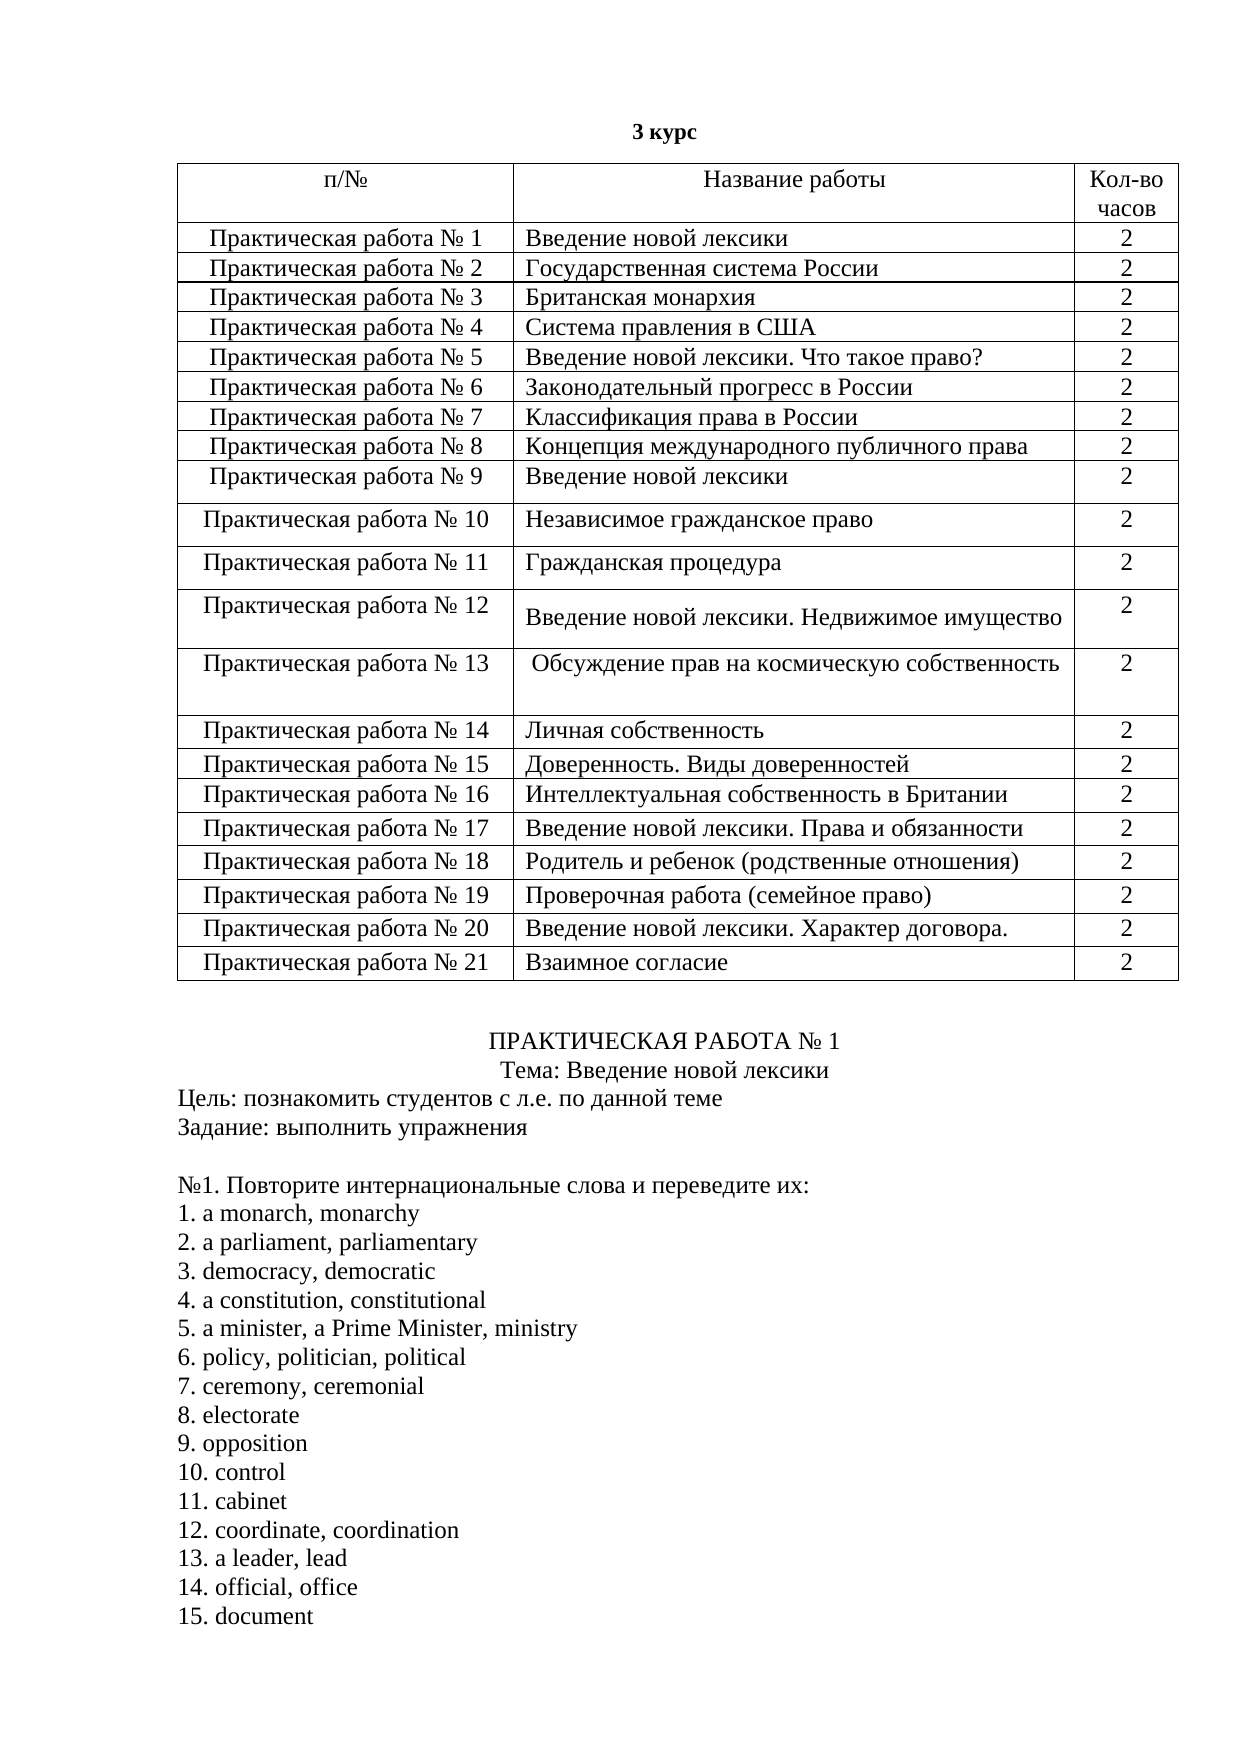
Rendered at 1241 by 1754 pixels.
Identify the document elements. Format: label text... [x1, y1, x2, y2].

table_cell Родитель и ребенок (родственные отношения) [514, 846, 1074, 879]
table_cell Практическая работа № 10 [178, 504, 513, 546]
table_cell 2 [1075, 914, 1178, 946]
table_cell Практическая работа № 11 [178, 547, 513, 589]
table_cell 2 [1075, 880, 1178, 912]
table_cell Законодательный прогресс в России [514, 372, 1074, 401]
table_cell Практическая работа № 18 [178, 846, 513, 879]
text №1. Повторите интернациональные слова и переведите их: [177, 1170, 1152, 1198]
table_cell Практическая работа № 14 [178, 716, 513, 748]
text 10. control [177, 1457, 1152, 1486]
table_cell Британская монархия [514, 283, 1074, 311]
table_cell Концепция международного публичного права [514, 431, 1074, 460]
table_cell Практическая работа № 20 [178, 914, 513, 946]
table_cell Практическая работа № 19 [178, 880, 513, 912]
text 8. electorate [177, 1400, 1152, 1428]
table_header п/№ [178, 164, 513, 222]
table_cell 2 [1075, 223, 1178, 252]
table_cell Личная собственность [514, 716, 1074, 748]
table_cell Практическая работа № 8 [178, 431, 513, 460]
table_header Название работы [514, 164, 1074, 222]
table_cell Введение новой лексики [514, 461, 1074, 503]
table_cell 2 [1075, 649, 1178, 714]
table_cell Введение новой лексики. Характер договора. [514, 914, 1074, 946]
table_cell Практическая работа № 17 [178, 813, 513, 845]
table_header Кол-во часов [1075, 164, 1178, 222]
table_cell Практическая работа № 12 [178, 590, 513, 647]
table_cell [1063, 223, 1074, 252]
table_cell 2 [1075, 253, 1178, 281]
table_cell 2 [1075, 342, 1178, 371]
table_cell Обсуждение прав на космическую собственность [514, 649, 1074, 714]
table_cell Практическая работа № 5 [178, 342, 513, 371]
table_cell 2 [1075, 547, 1178, 589]
table_cell 2 [1075, 716, 1178, 748]
text Цель: познакомить студентов с л.е. по данной теме [177, 1083, 1152, 1112]
table_cell 2 [1075, 779, 1178, 812]
text 13. a leader, lead [177, 1543, 1152, 1572]
table_cell 2 [1075, 402, 1178, 430]
table_cell Практическая работа № 3 [178, 283, 513, 311]
table_cell Практическая работа № 7 [178, 402, 513, 430]
table_cell 2 [1075, 813, 1178, 845]
table_cell Практическая работа № 1 [178, 223, 513, 252]
table_cell 2 [1075, 431, 1178, 460]
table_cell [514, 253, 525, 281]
table_cell 2 [1075, 283, 1178, 311]
text 3. democracy, democratic [177, 1256, 1152, 1285]
table_cell Введение новой лексики. Недвижимое имущество [514, 590, 1074, 647]
text ПРАКТИЧЕСКАЯ РАБОТА № 1 [177, 1026, 1152, 1055]
table_cell 2 [1075, 461, 1178, 503]
table_cell Интеллектуальная собственность в Британии [514, 779, 1074, 812]
table_cell Проверочная работа (семейное право) [514, 880, 1074, 912]
table_cell 2 [1075, 749, 1178, 778]
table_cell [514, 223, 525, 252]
table_cell Практическая работа № 4 [178, 312, 513, 341]
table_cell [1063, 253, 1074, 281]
table_cell Классификация права в России [514, 402, 1074, 430]
table_cell Введение новой лексики. Права и обязанности [514, 813, 1074, 845]
text Тема: Введение новой лексики [177, 1055, 1152, 1083]
text 2. a parliament, parliamentary [177, 1227, 1152, 1256]
table_cell Практическая работа № 9 [178, 461, 513, 503]
table_cell 2 [1075, 372, 1178, 401]
table_cell 2 [1075, 590, 1178, 647]
table_cell 2 [1075, 947, 1178, 980]
text 5. a minister, a Prime Minister, ministry [177, 1313, 1152, 1342]
table_cell Независимое гражданское право [514, 504, 1074, 546]
table_cell Введение новой лексики. Что такое право? [514, 342, 1074, 371]
text 12. coordinate, coordination [177, 1515, 1152, 1543]
text 4. a constitution, constitutional [177, 1285, 1152, 1313]
table_cell Взаимное согласие [514, 947, 1074, 980]
table_cell Доверенность. Виды доверенностей [514, 749, 1074, 778]
table_cell Практическая работа № 21 [178, 947, 513, 980]
table_cell 2 [1075, 504, 1178, 546]
text 9. opposition [177, 1428, 1152, 1457]
table_cell 2 [1075, 312, 1178, 341]
text 11. cabinet [177, 1486, 1152, 1515]
table_cell Практическая работа № 15 [178, 749, 513, 778]
table_cell Система правления в США [514, 312, 1074, 341]
text Задание: выполнить упражнения [177, 1112, 1152, 1141]
text 1. a monarch, monarchy [177, 1198, 1152, 1227]
table_cell Практическая работа № 16 [178, 779, 513, 812]
table_cell Практическая работа № 6 [178, 372, 513, 401]
table_cell Практическая работа № 13 [178, 649, 513, 714]
text 3 курс [177, 118, 1152, 144]
table_cell Гражданская процедура [514, 547, 1074, 589]
table_cell Практическая работа № 2 [178, 253, 513, 281]
text 6. policy, politician, political [177, 1342, 1152, 1371]
text 7. ceremony, ceremonial [177, 1371, 1152, 1400]
text 15. document [177, 1601, 1152, 1630]
text 14. official, office [177, 1572, 1152, 1601]
table_cell 2 [1075, 846, 1178, 879]
